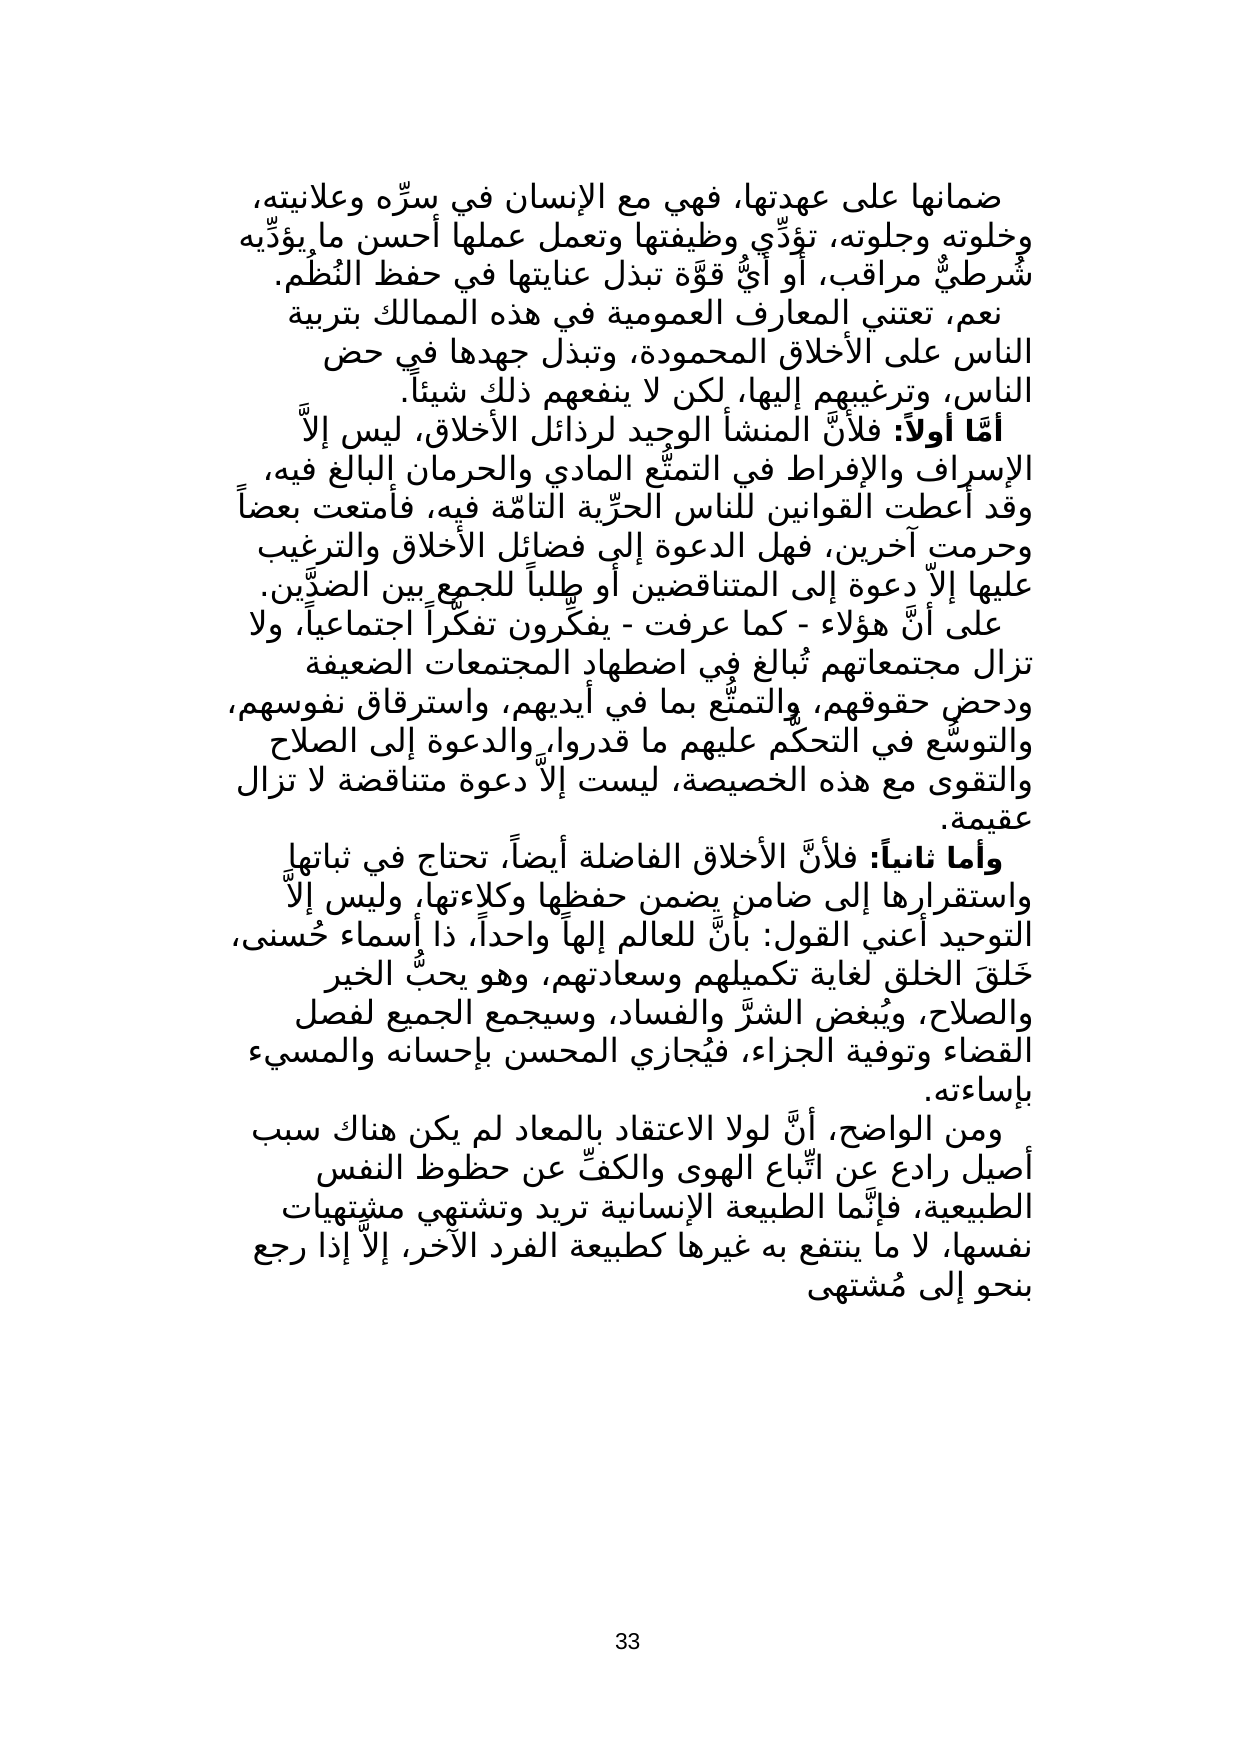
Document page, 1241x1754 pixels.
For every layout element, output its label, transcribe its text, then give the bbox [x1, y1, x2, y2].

text على أنَّ هؤلاء - كما عرفت - يفكِّرون تفكُّراً اجتماعياً، ولا تزال مجتمعاتهم تُبالغ في اضطهاد المجتمعات الضعيفة ودحض حقوقهم، والتمتُّع بما في أيديهم، واسترقاق نفوسهم، والتوسُّع في التحكُّم عليهم ما قدروا، والدعوة إلى الصلاح والتقوى مع هذه الخصيصة، ليست إلاَّ دعوة متناقضة لا تزال عقيمة. [222, 604, 1033, 838]
text ومن الواضح، أنَّ لولا الاعتقاد بالمعاد لم يكن هناك سبب أصيل رادع عن اتِّباع الهوى والكفِّ عن حظوظ النفس الطبيعية، فإنَّما الطبيعة الإنسانية تريد وتشتهي مشتهيات نفسها، لا ما ينتفع به غيرها كطبيعة الفرد الآخر، إلاَّ إذا رجع بنحو إلى مُشتهى [222, 1110, 1033, 1304]
text نعم، تعتني المعارف العمومية في هذه الممالك بتربية الناس على الأخلاق المحمودة، وتبذل جهدها في حض الناس، وترغيبهم إليها، لكن لا ينفعهم ذلك شيئاً. [222, 294, 1033, 410]
text أمَّا أولاً: فلأنَّ المنشأ الوحيد لرذائل الأخلاق، ليس إلاَّ الإسراف والإفراط في التمتُّع المادي والحرمان البالغ فيه، وقد أعطت القوانين للناس الحرِّية التامّة فيه، فأمتعت بعضاً وحرمت آخرين، فهل الدعوة إلى فضائل الأخلاق والترغيب عليها إلاّ دعوة إلى المتناقضين أو طلباً للجمع بين الضدَّين. [222, 410, 1033, 604]
text ضمانها على عهدتها، فهي مع الإنسان في سرِّه وعلانيته، وخلوته وجلوته، تؤدِّي وظيفتها وتعمل عملها أحسن ما يؤدِّيه شُرطيٌّ مراقب، أو أيُّ قوَّة تبذل عنايتها في حفظ النُظُم. [222, 177, 1033, 294]
text وأما ثانياً: فلأنَّ الأخلاق الفاضلة أيضاً، تحتاج في ثباتها واستقرارها إلى ضامن يضمن حفظها وكلاءتها، وليس إلاَّ التوحيد أعني القول: بأنَّ للعالم إلهاً واحداً، ذا أسماء حُسنى، خَلقَ الخلق لغاية تكميلهم وسعادتهم، وهو يحبُّ الخير والصلاح، ويُبغض الشرَّ والفساد، وسيجمع الجميع لفصل القضاء وتوفية الجزاء، فيُجازي المحسن بإحسانه والمسيء بإساءته. [222, 838, 1033, 1110]
